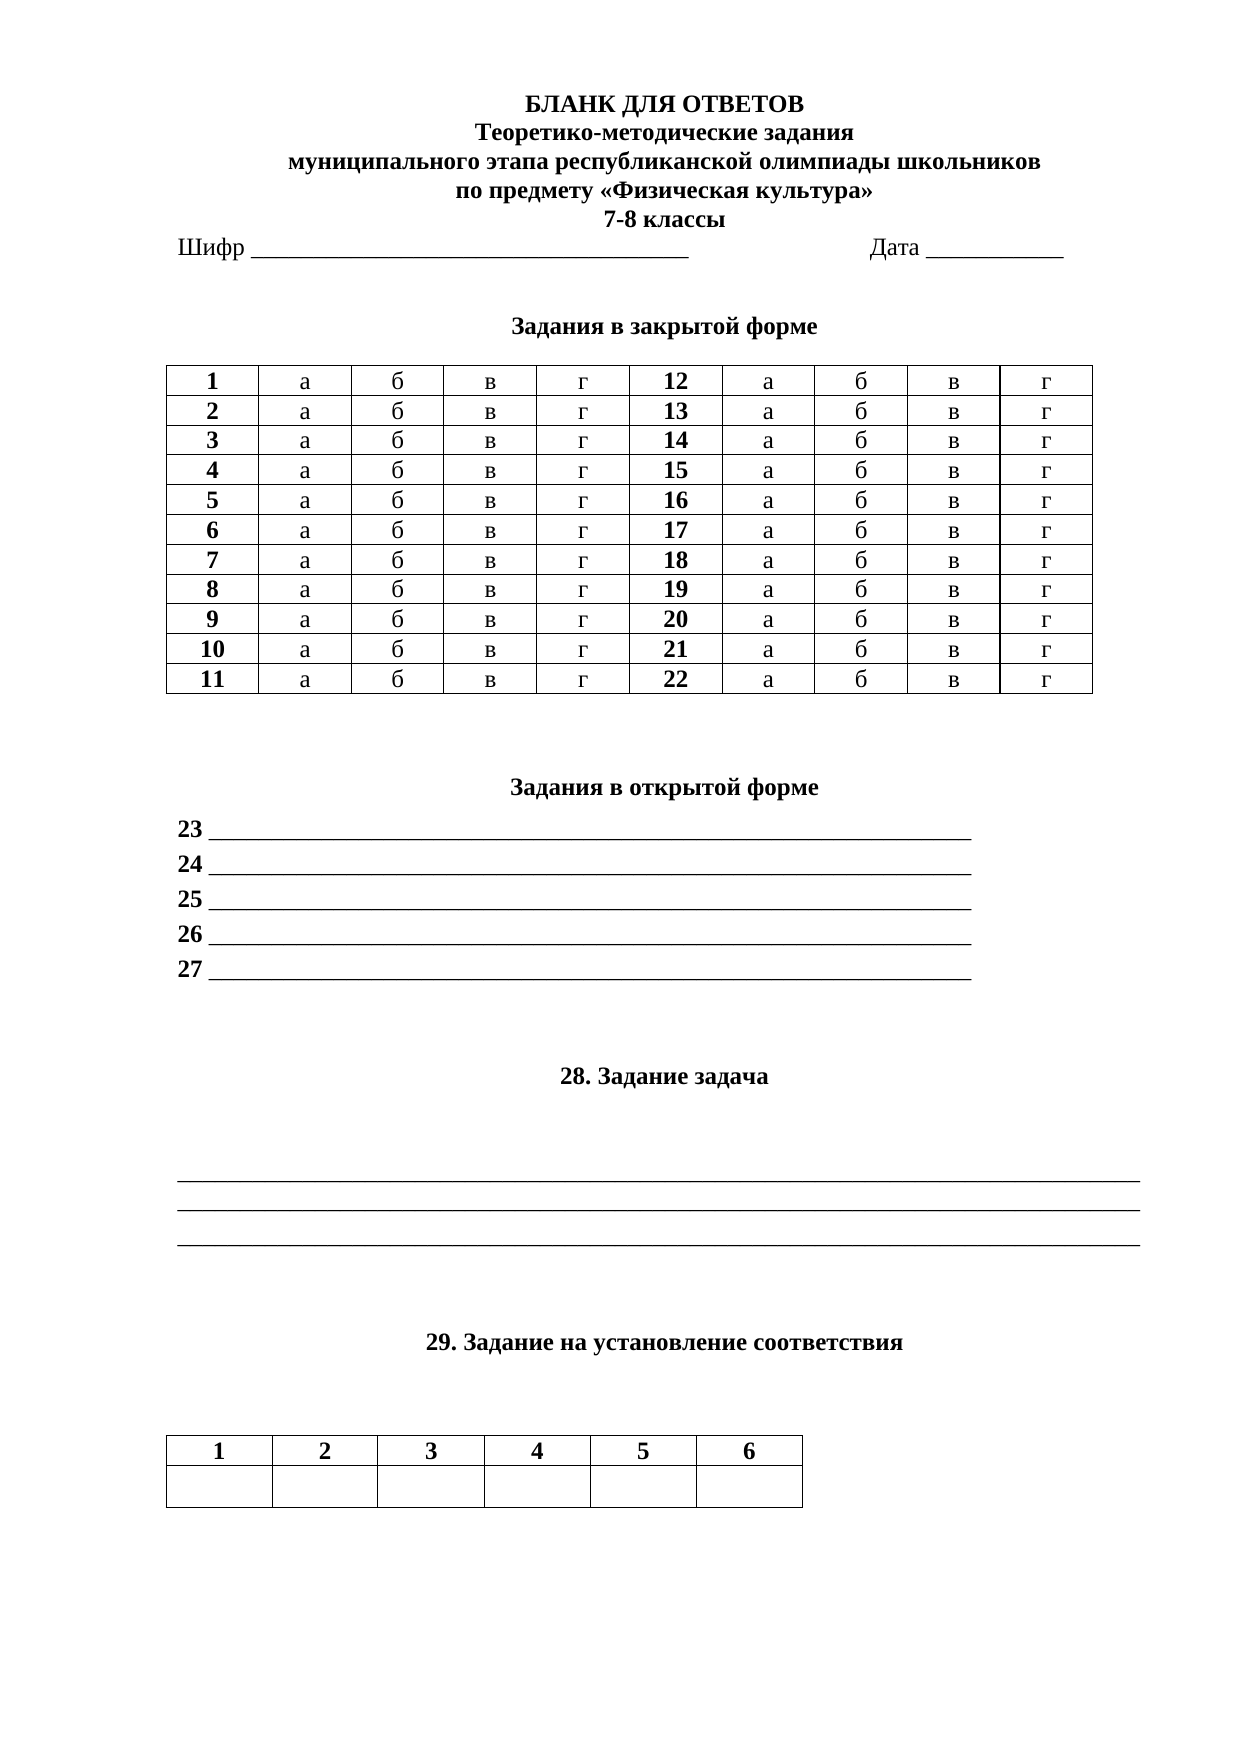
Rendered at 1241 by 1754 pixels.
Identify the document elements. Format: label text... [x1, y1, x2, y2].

table_cell а [723, 575, 814, 603]
table_cell б [815, 634, 907, 663]
table_cell б [352, 545, 443, 573]
table_cell б [815, 485, 907, 514]
table_cell а [723, 485, 814, 514]
table_cell в [908, 515, 999, 544]
table_cell в [908, 396, 999, 424]
table_cell б [352, 634, 443, 663]
table_cell а [723, 634, 814, 663]
table_cell в [444, 664, 536, 693]
table_cell в [908, 545, 999, 573]
text по предмету «Физическая культура» [177, 175, 1152, 204]
table_cell г [537, 455, 629, 484]
table_cell 4 [167, 455, 258, 484]
table_cell а [259, 426, 351, 454]
text 26 _____________________________________________________________ [177, 919, 1152, 947]
table_header в [444, 366, 536, 395]
text 29. Задание на установление соответствия [177, 1327, 1152, 1356]
table_cell а [723, 426, 814, 454]
table_cell в [444, 515, 536, 544]
table_header 1 [167, 366, 258, 395]
table_cell г [1001, 604, 1092, 633]
table_cell г [1001, 575, 1092, 603]
table_header б [352, 366, 443, 395]
table_cell г [1001, 515, 1092, 544]
table_cell в [444, 426, 536, 454]
table_cell [378, 1466, 484, 1507]
table_cell 5 [167, 485, 258, 514]
table_cell г [537, 515, 629, 544]
table_cell 9 [167, 604, 258, 633]
table_header г [537, 366, 629, 395]
table_cell г [1001, 485, 1092, 514]
table_cell г [537, 545, 629, 573]
table_cell б [352, 396, 443, 424]
table_cell 16 [630, 485, 722, 514]
table_cell а [723, 545, 814, 573]
table_cell 13 [630, 396, 722, 424]
table_cell г [537, 634, 629, 663]
table_header в [908, 366, 999, 395]
text 7-8 классы [177, 204, 1152, 232]
text 27 _____________________________________________________________ [177, 954, 1152, 982]
table_header 6 [697, 1436, 802, 1465]
table_cell б [352, 604, 443, 633]
table_cell 17 [630, 515, 722, 544]
table_cell 10 [167, 634, 258, 663]
table_cell а [723, 396, 814, 424]
table_cell б [352, 455, 443, 484]
table_header а [259, 366, 351, 395]
table_cell г [1001, 664, 1092, 693]
table_cell а [723, 455, 814, 484]
table_cell б [352, 485, 443, 514]
table_cell в [908, 426, 999, 454]
table_header 4 [485, 1436, 590, 1465]
text БЛАНК ДЛЯ ОТВЕТОВ [177, 89, 1152, 117]
table_cell г [1001, 634, 1092, 663]
table_cell б [815, 515, 907, 544]
text 28. Задание задача [177, 1061, 1152, 1090]
table_cell а [259, 455, 351, 484]
table_header 12 [630, 366, 722, 395]
table_cell в [444, 634, 536, 663]
text Шифр ___________________________________ Дата ___________ [177, 232, 1152, 261]
text Теоретико-методические задания [177, 117, 1152, 146]
table_cell 7 [167, 545, 258, 573]
text 25 _____________________________________________________________ [177, 884, 1152, 912]
table_cell 8 [167, 575, 258, 603]
table_cell г [1001, 396, 1092, 424]
table_cell 11 [167, 664, 258, 693]
table_header 5 [591, 1436, 696, 1465]
table_header б [815, 366, 907, 395]
table_cell 3 [167, 426, 258, 454]
table_cell б [352, 575, 443, 603]
table_cell б [352, 515, 443, 544]
table_header 2 [273, 1436, 377, 1465]
table_header г [1001, 366, 1092, 395]
table_cell 22 [630, 664, 722, 693]
table_cell а [723, 664, 814, 693]
table_cell а [723, 604, 814, 633]
table_cell г [537, 575, 629, 603]
text __________________________________________________________________________________________________________________________________________________________ [177, 1156, 1152, 1214]
table_cell в [908, 664, 999, 693]
table_header 1 [167, 1436, 272, 1465]
table_cell 2 [167, 396, 258, 424]
table_cell [167, 1466, 272, 1507]
table_cell а [259, 634, 351, 663]
table_cell а [259, 604, 351, 633]
table_cell [697, 1466, 802, 1507]
table_cell б [815, 455, 907, 484]
table_cell [485, 1466, 590, 1507]
table_cell г [1001, 455, 1092, 484]
table_cell в [908, 604, 999, 633]
table_cell г [1001, 545, 1092, 573]
table_cell 21 [630, 634, 722, 663]
text муниципального этапа республиканской олимпиады школьников [177, 146, 1152, 175]
text Задания в открытой форме [177, 772, 1152, 801]
table_cell г [537, 664, 629, 693]
table_cell в [444, 396, 536, 424]
table_cell б [352, 426, 443, 454]
table_cell а [259, 515, 351, 544]
table_cell б [815, 396, 907, 424]
table_cell б [815, 545, 907, 573]
table_cell в [444, 604, 536, 633]
table_header 3 [378, 1436, 484, 1465]
table_cell 19 [630, 575, 722, 603]
table_cell а [259, 575, 351, 603]
table_cell 18 [630, 545, 722, 573]
table_cell 6 [167, 515, 258, 544]
table_cell г [537, 604, 629, 633]
table_cell в [908, 455, 999, 484]
text 23 _____________________________________________________________ [177, 814, 1152, 842]
table_cell в [444, 455, 536, 484]
table_cell а [723, 515, 814, 544]
table_cell [591, 1466, 696, 1507]
table_cell б [815, 604, 907, 633]
table_cell в [444, 485, 536, 514]
table_cell в [908, 634, 999, 663]
table_cell [273, 1466, 377, 1507]
text 24 _____________________________________________________________ [177, 849, 1152, 877]
table_cell а [259, 485, 351, 514]
table_cell г [537, 426, 629, 454]
table_cell в [908, 485, 999, 514]
table_cell б [352, 664, 443, 693]
table_cell а [259, 396, 351, 424]
text _____________________________________________________________________________ [177, 1220, 1152, 1249]
table_cell б [815, 664, 907, 693]
table_cell в [444, 575, 536, 603]
table_cell б [815, 575, 907, 603]
table_cell 14 [630, 426, 722, 454]
table_cell 20 [630, 604, 722, 633]
table_cell г [1001, 426, 1092, 454]
table_cell г [537, 485, 629, 514]
text Задания в закрытой форме [177, 311, 1152, 340]
table_cell а [259, 664, 351, 693]
table_cell в [908, 575, 999, 603]
table_cell б [815, 426, 907, 454]
table_cell 15 [630, 455, 722, 484]
table_cell г [537, 396, 629, 424]
table_cell а [259, 545, 351, 573]
table_cell в [444, 545, 536, 573]
table_header а [723, 366, 814, 395]
